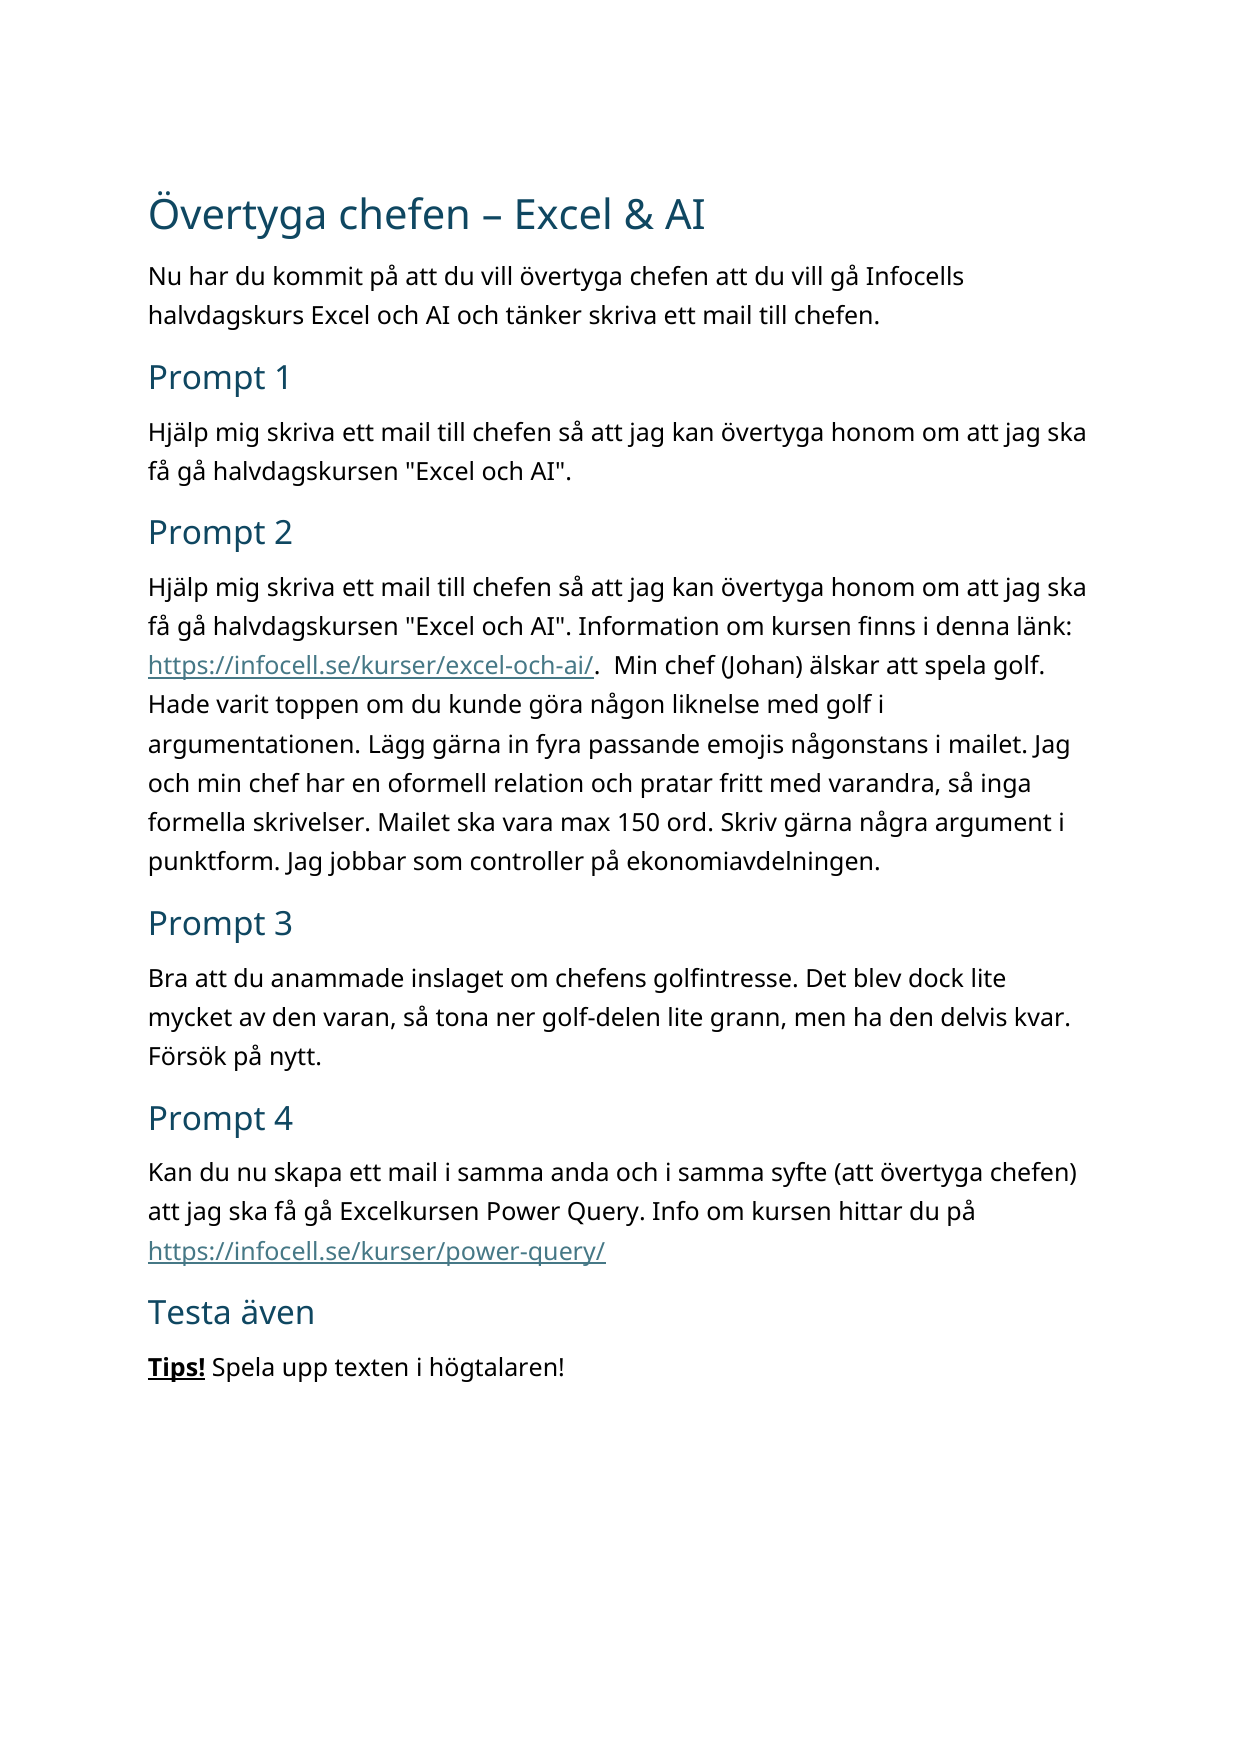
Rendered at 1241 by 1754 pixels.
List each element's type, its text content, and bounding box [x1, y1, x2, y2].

subtitle Prompt 4 [148, 1094, 1093, 1140]
text Nu har du kommit på att du vill övertyga chefen att du vill gå Infocells halvdagskurs Excel och AI och tänker skriva ett mail till chefen. [148, 259, 1093, 332]
subtitle Övertyga chefen – Excel & AI [148, 185, 1093, 242]
subtitle Prompt 1 [148, 354, 1093, 399]
subtitle Prompt 2 [148, 509, 1093, 554]
text Kan du nu skapa ett mail i samma anda och i samma syfte (att övertyga chefen) att jag ska få gå Excelkursen Power Query. Info om kursen hittar du på https://infocell.se/kurser/power-query/ [148, 1155, 1093, 1267]
text Bra att du anammade inslaget om chefens golfintresse. Det blev dock lite mycket av den varan, så tona ner golf-delen lite grann, men ha den delvis kvar. Försök på nytt. [148, 960, 1093, 1073]
text Tips! Spela upp texten i högtalaren! [148, 1349, 1093, 1384]
subtitle Prompt 3 [148, 900, 1093, 945]
text Hjälp mig skriva ett mail till chefen så att jag kan övertyga honom om att jag ska få gå halvdagskursen "Excel och AI". Information om kursen finns i denna länk: https://infocell.se/kurser/excel-och-ai/. Min chef (Johan) älskar att spela golf. Hade varit toppen om du kunde göra någon liknelse med golf i argumentationen. Lägg gärna in fyra passande emojis någonstans i mailet. Jag och min chef har en oformell relation och pratar fritt med varandra, så inga formella skrivelser. Mailet ska vara max 150 ord. Skriv gärna några argument i punktform. Jag jobbar som controller på ekonomiavdelningen. [148, 570, 1093, 878]
subtitle Testa även [148, 1289, 1093, 1334]
text Hjälp mig skriva ett mail till chefen så att jag kan övertyga honom om att jag ska få gå halvdagskursen "Excel och AI". [148, 414, 1093, 487]
